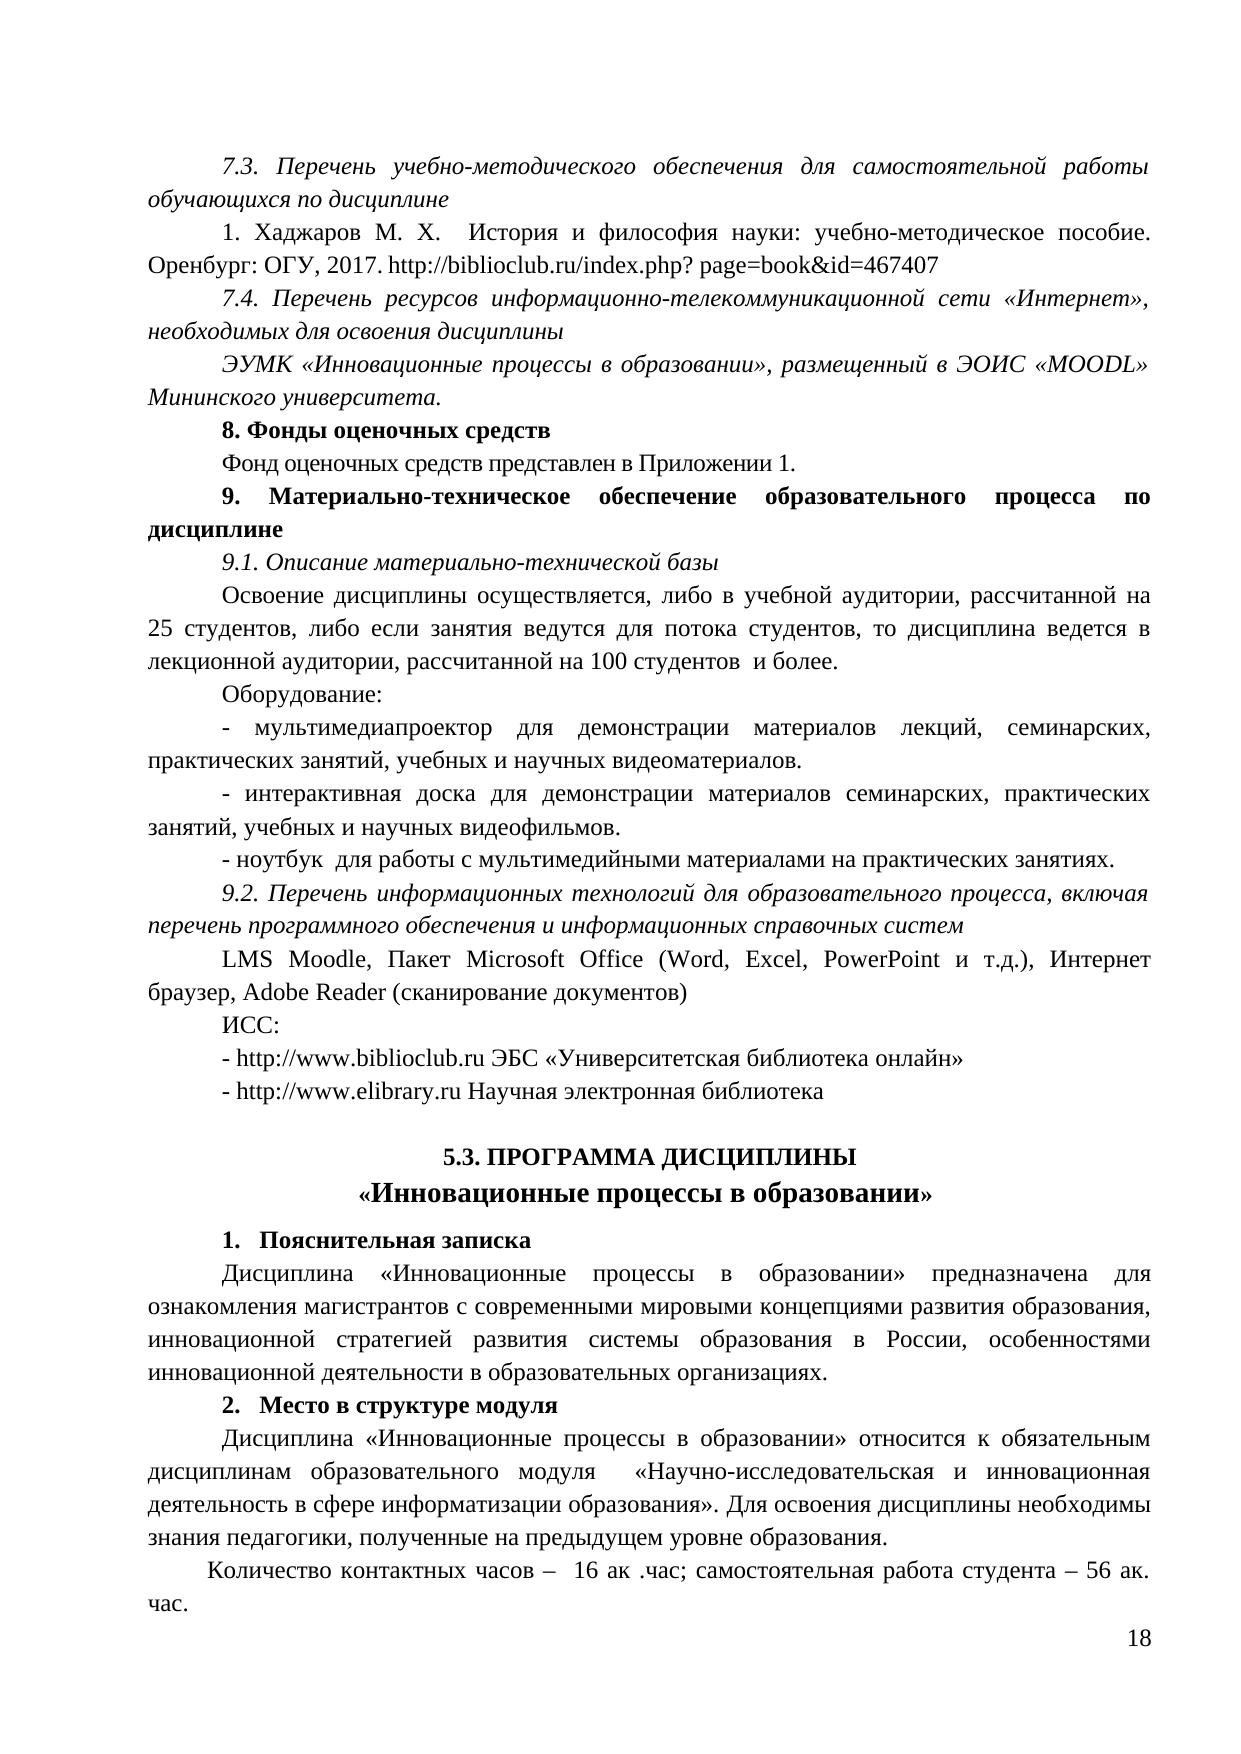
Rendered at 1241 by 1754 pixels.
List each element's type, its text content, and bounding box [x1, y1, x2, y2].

text Дисциплина «Инновационные процессы в образовании» относится к обязательным дисциплинам образовательного модуля «Научно-исследовательская и инновационная деятельность в сфере информатизации образования». Для освоения дисциплины необходимы знания педагогики, полученные на предыдущем уровне образования. [148, 1423, 1152, 1551]
text «Инновационные процессы в образовании» [133, 1175, 1152, 1208]
text 9.1. Описание материально-технической базы [148, 547, 1152, 576]
text ИСС: [148, 1010, 1152, 1038]
text Фонд оценочных средств представлен в Приложении 1. [148, 448, 1152, 477]
text - ноутбук для работы с мультимедийными материалами на практических занятиях. [148, 844, 1152, 873]
text Оборудование: [148, 679, 1152, 708]
text Дисциплина «Инновационные процессы в образовании» предназначена для ознакомления магистрантов с современными мировыми концепциями развития образования, инновационной стратегией развития системы образования в России, особенностями инновационной деятельности в образовательных организациях. [148, 1258, 1152, 1386]
text 1. Хаджаров М. Х. История и философия науки: учебно-методическое пособие. Оренбург: ОГУ, 2017. http://biblioclub.ru/index.php? page=book&id=467407 [148, 217, 1152, 279]
text - http://www.biblioclub.ru ЭБС «Университетская библиотека онлайн» [148, 1043, 1152, 1071]
text 9.2. Перечень информационных технологий для образовательного процесса, включая перечень программного обеспечения и информационных справочных систем [148, 878, 1152, 939]
text Количество контактных часов – 16 ак .час; самостоятельная работа студента – 56 ак. час. [148, 1555, 1152, 1617]
text 5.3. ПРОГРАММА ДИСЦИПЛИНЫ [148, 1142, 1152, 1171]
text 8. Фонды оценочных средств [148, 415, 1152, 444]
text Освоение дисциплины осуществляется, либо в учебной аудитории, рассчитанной на 25 студентов, либо если занятия ведутся для потока студентов, то дисциплина ведется в лекционной аудитории, рассчитанной на 100 студентов и более. [148, 580, 1152, 675]
text - интерактивная доска для демонстрации материалов семинарских, практических занятий, учебных и научных видеофильмов. [148, 778, 1152, 840]
list Место в структуре модуля [222, 1390, 1152, 1419]
text 9. Материально-техническое обеспечение образовательного процесса по дисциплине [148, 481, 1152, 543]
text LMS Moodle, Пакет Microsoft Office (Word, Excel, PowerPoint и т.д.), Интернет браузер, Adobe Reader (сканирование документов) [148, 944, 1152, 1005]
text ЭУМК «Инновационные процессы в образовании», размещенный в ЭОИС «MOODL» Мининского университета. [148, 349, 1152, 411]
text - мультимедиапроектор для демонстрации материалов лекций, семинарских, практических занятий, учебных и научных видеоматериалов. [148, 712, 1152, 774]
text - http://www.elibrary.ru Научная электронная библиотека [148, 1076, 1152, 1104]
text 7.3. Перечень учебно-методического обеспечения для самостоятельной работы обучающихся по дисциплине [148, 151, 1152, 213]
text 7.4. Перечень ресурсов информационно-телекоммуникационной сети «Интернет», необходимых для освоения дисциплины [148, 283, 1152, 345]
list Пояснительная записка [222, 1225, 1152, 1254]
